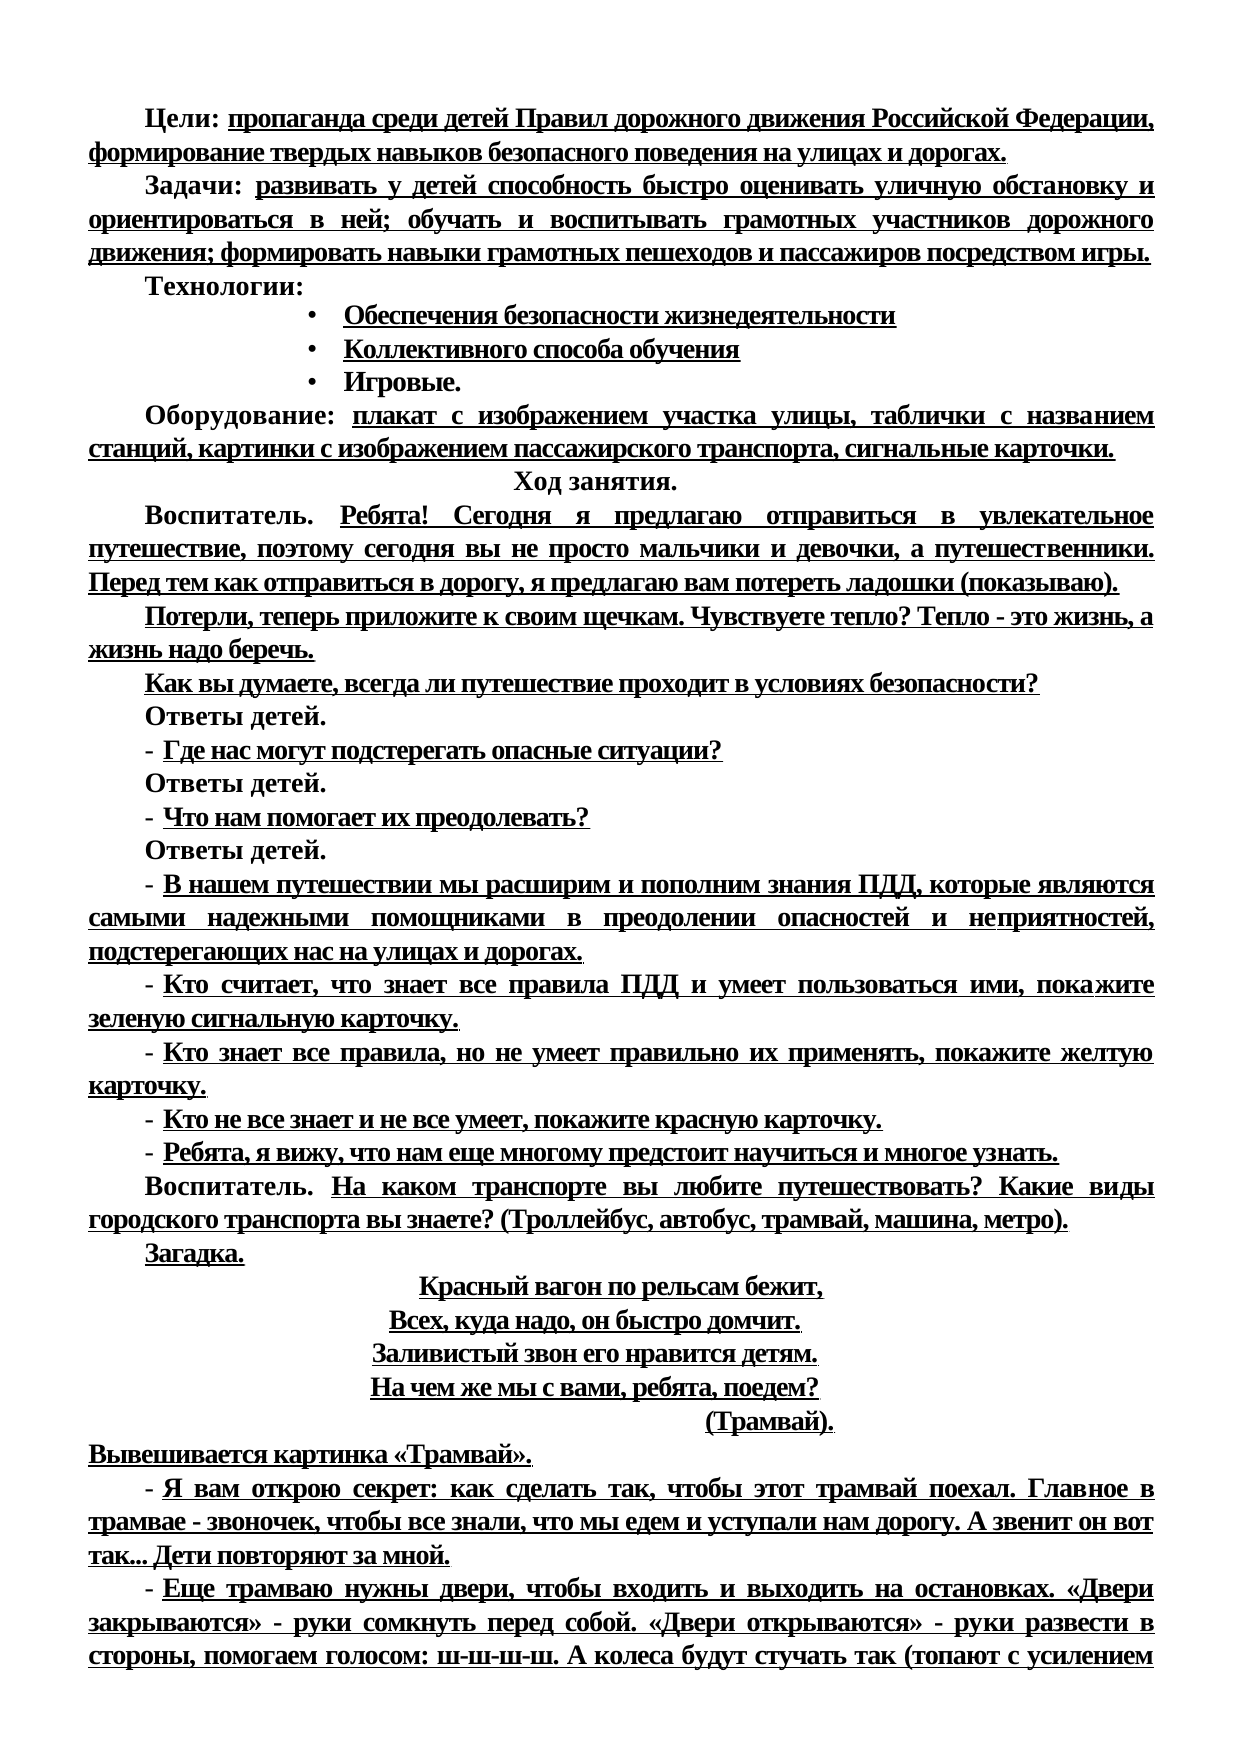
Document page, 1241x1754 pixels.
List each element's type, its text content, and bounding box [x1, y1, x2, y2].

text Оборудование: плакат с изображением участка улицы, таблички с названием станций, картинки с изображением пассажирского транспорта, сигнальные карточки. [88, 398, 1155, 464]
text На чем же мы с вами, ребята, поедем? [86, 1370, 1105, 1403]
text Всех, куда надо, он быстро домчит. [86, 1303, 1105, 1336]
list Кто не все знает и не все умеет, покажите красную карточку. [88, 1101, 1157, 1135]
text Ответы детей. [88, 766, 1157, 799]
text Ответы детей. [88, 833, 1157, 867]
text Красный вагон по рельсам бежит, [86, 1269, 1157, 1303]
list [88, 1571, 1155, 1633]
list Игровые. [307, 365, 1157, 398]
text Задачи: развивать у детей способность быстро оценивать уличную обстановку и ориентироваться в ней; обучать и воспитывать грамотных участников дорожного движения; формировать навыки грамотных пешеходов и пассажиров посредством игры. [88, 168, 1155, 268]
text Загадка. [88, 1236, 1157, 1269]
list Что нам помогает их преодолевать? [88, 799, 1157, 833]
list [88, 1634, 1155, 1672]
text Как вы думаете, всегда ли путешествие проходит в условиях безопасности? [88, 665, 1155, 699]
text Цели: пропаганда среди детей Правил дорожного движения Российской Федерации, формирование твердых навыков безопасного поведения на улицах и дорогах. [88, 101, 1155, 168]
list Где нас могут подстерегать опасные ситуации? [88, 732, 1157, 766]
text Воспитатель. На каком транспорте вы любите путешествовать? Какие виды городского транспорта вы знаете? (Троллейбус, автобус, трамвай, машина, метро). [88, 1168, 1155, 1236]
list В нашем путешествии мы расширим и пополним знания ПДД, которые являются самыми надежными помощниками в преодолении опасностей и неприятностей, подстерегающих нас на улицах и дорогах. [88, 930, 1155, 967]
text Ответы детей. [88, 699, 1157, 732]
list В нашем путешествии мы расширим и пополним знания ПДД, которые являются самыми надежными помощниками в преодолении опасностей и неприятностей, подстерегающих нас на улицах и дорогах. [88, 867, 1155, 929]
text (Трамвай). [705, 1403, 1157, 1437]
text Воспитатель. Ребята! Сегодня я предлагаю отправиться в увлекательное путешествие, поэтому сегодня вы не просто мальчики и девочки, а путешественники. Перед тем как отправиться в дорогу, я предлагаю вам потереть ладошки (показываю). [88, 561, 1155, 598]
text Технологии: [88, 268, 1157, 302]
list Кто знает все правила, но не умеет правильно их применять, покажите желтую карточку. [88, 1034, 1155, 1101]
list Коллективного способа обучения [307, 336, 1157, 364]
list Я вам открою секрет: как сделать так, чтобы этот трамвай поехал. Главное в трамвае - звоночек, чтобы все знали, что мы едем и уступали нам дорогу. А звенит он вот так... Дети повторяют за мной. [88, 1470, 1155, 1571]
text Воспитатель. Ребята! Сегодня я предлагаю отправиться в увлекательное путешествие, поэтому сегодня вы не просто мальчики и девочки, а путешественники. Перед тем как отправиться в дорогу, я предлагаю вам потереть ладошки (показываю). [88, 498, 1155, 560]
text Вывешивается картинка «Трамвай». [88, 1437, 1157, 1470]
list Обеспечения безопасности жизнедеятельности [307, 302, 1157, 330]
text Потерли, теперь приложите к своим щечкам. Чувствуете тепло? Тепло - это жизнь, а жизнь надо беречь. [88, 598, 1155, 665]
list Кто считает, что знает все правила ПДД и умеет пользоваться ими, покажите зеленую сигнальную карточку. [88, 967, 1155, 1034]
list Ребята, я вижу, что нам еще многому предстоит научиться и многое узнать. [88, 1135, 1155, 1168]
text Ход занятия. [86, 464, 1105, 498]
text Заливистый звон его нравится детям. [86, 1336, 1105, 1370]
